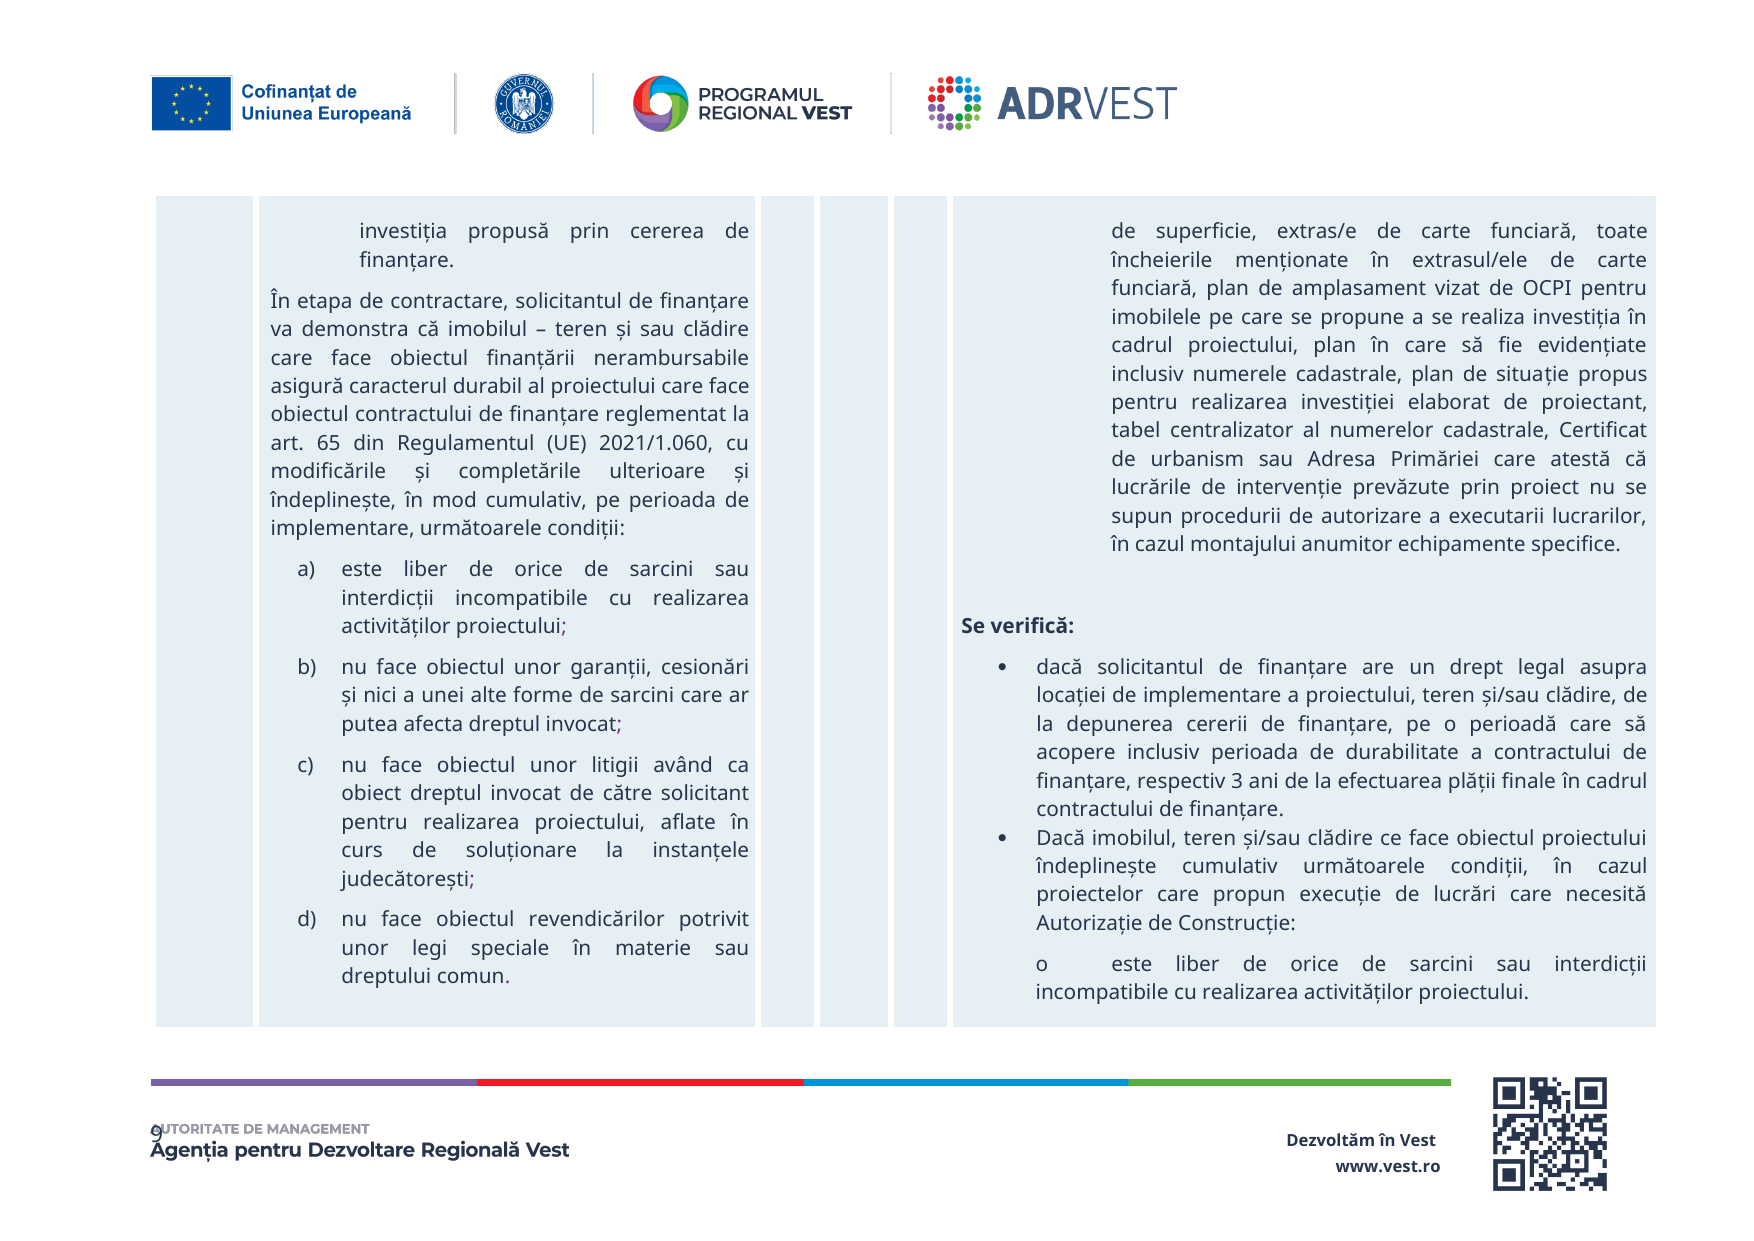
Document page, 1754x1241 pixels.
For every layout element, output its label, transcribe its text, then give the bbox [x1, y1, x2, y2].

picture [1484, 1068, 1616, 1200]
table_cell [894, 196, 947, 1027]
picture [150, 73, 1177, 134]
table_cell [820, 196, 888, 1027]
table_cell [761, 196, 814, 1027]
table_cell [156, 196, 253, 1027]
